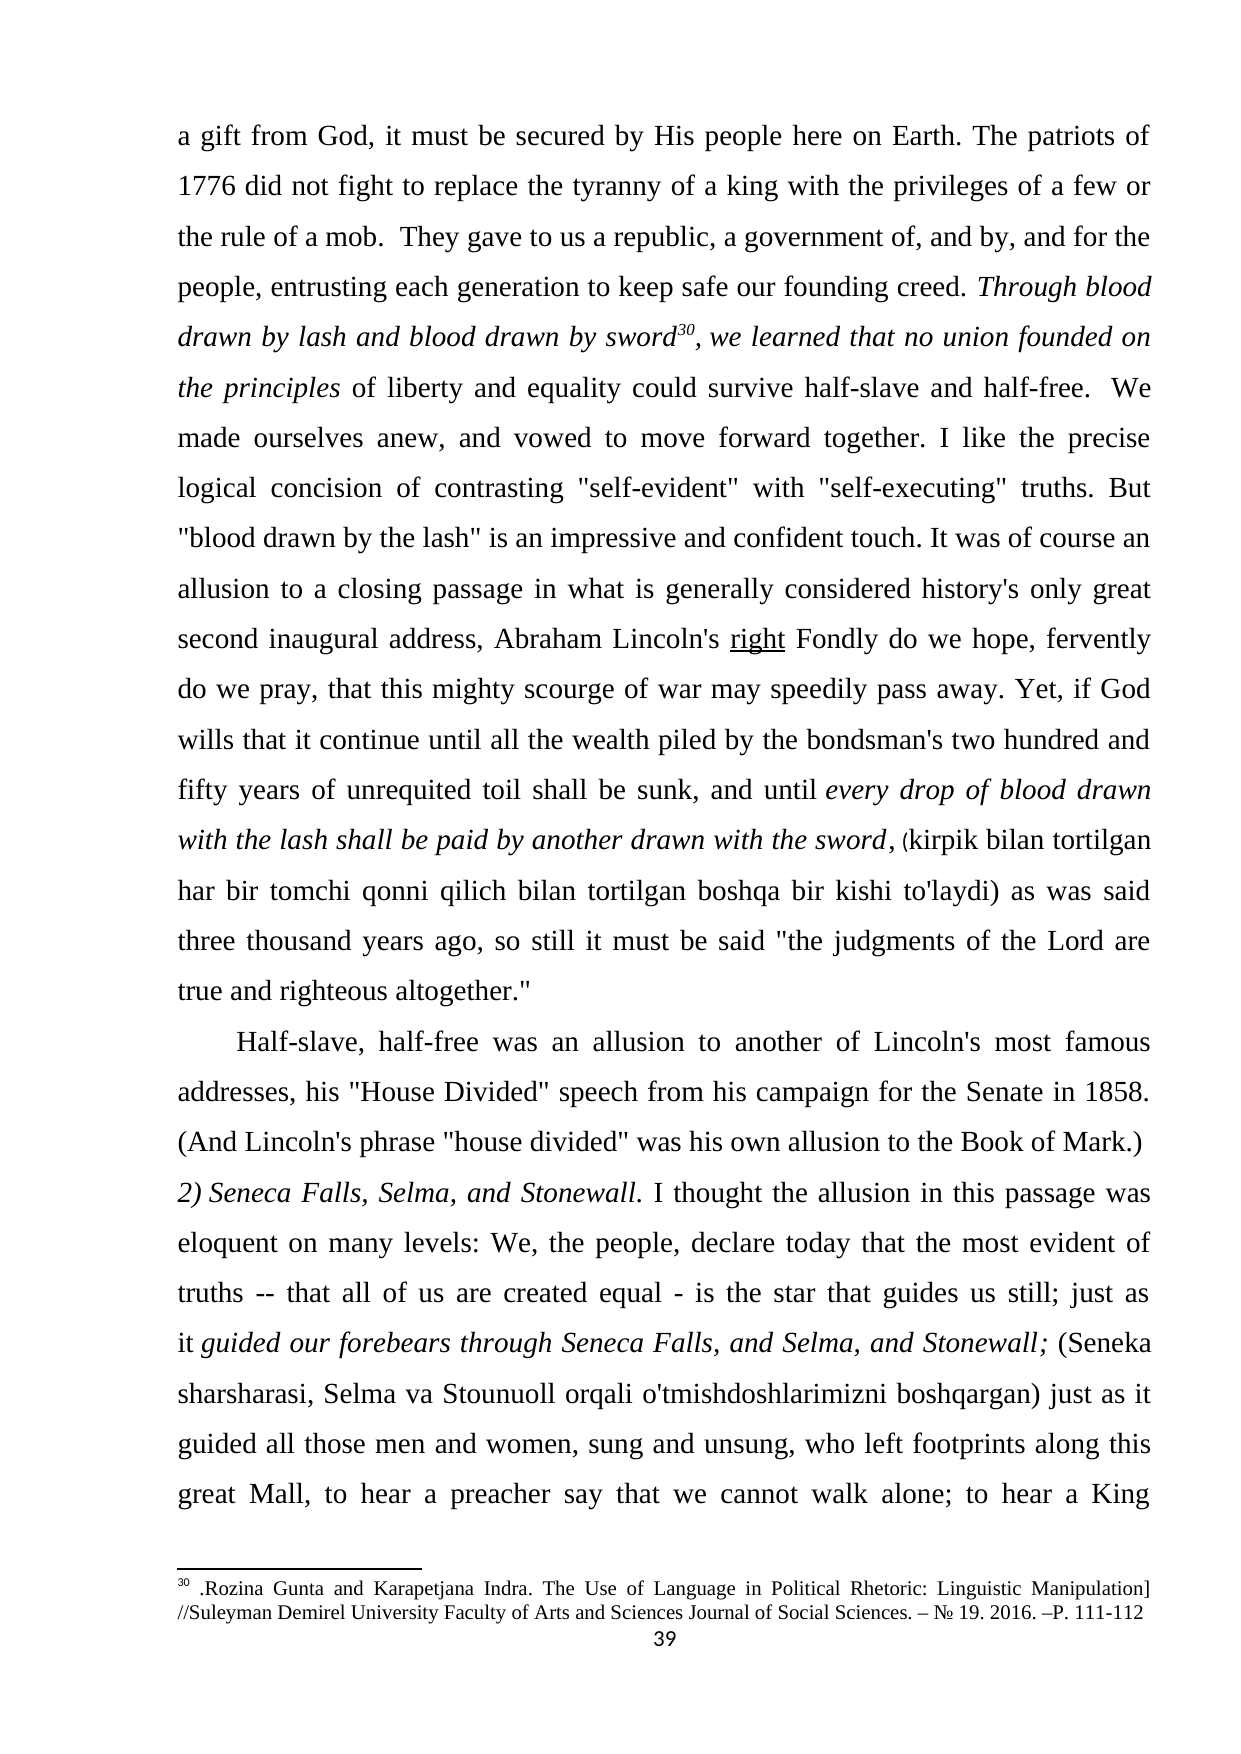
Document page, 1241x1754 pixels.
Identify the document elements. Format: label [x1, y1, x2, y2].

text [177, 1024, 1152, 1510]
text [177, 118, 1152, 1007]
